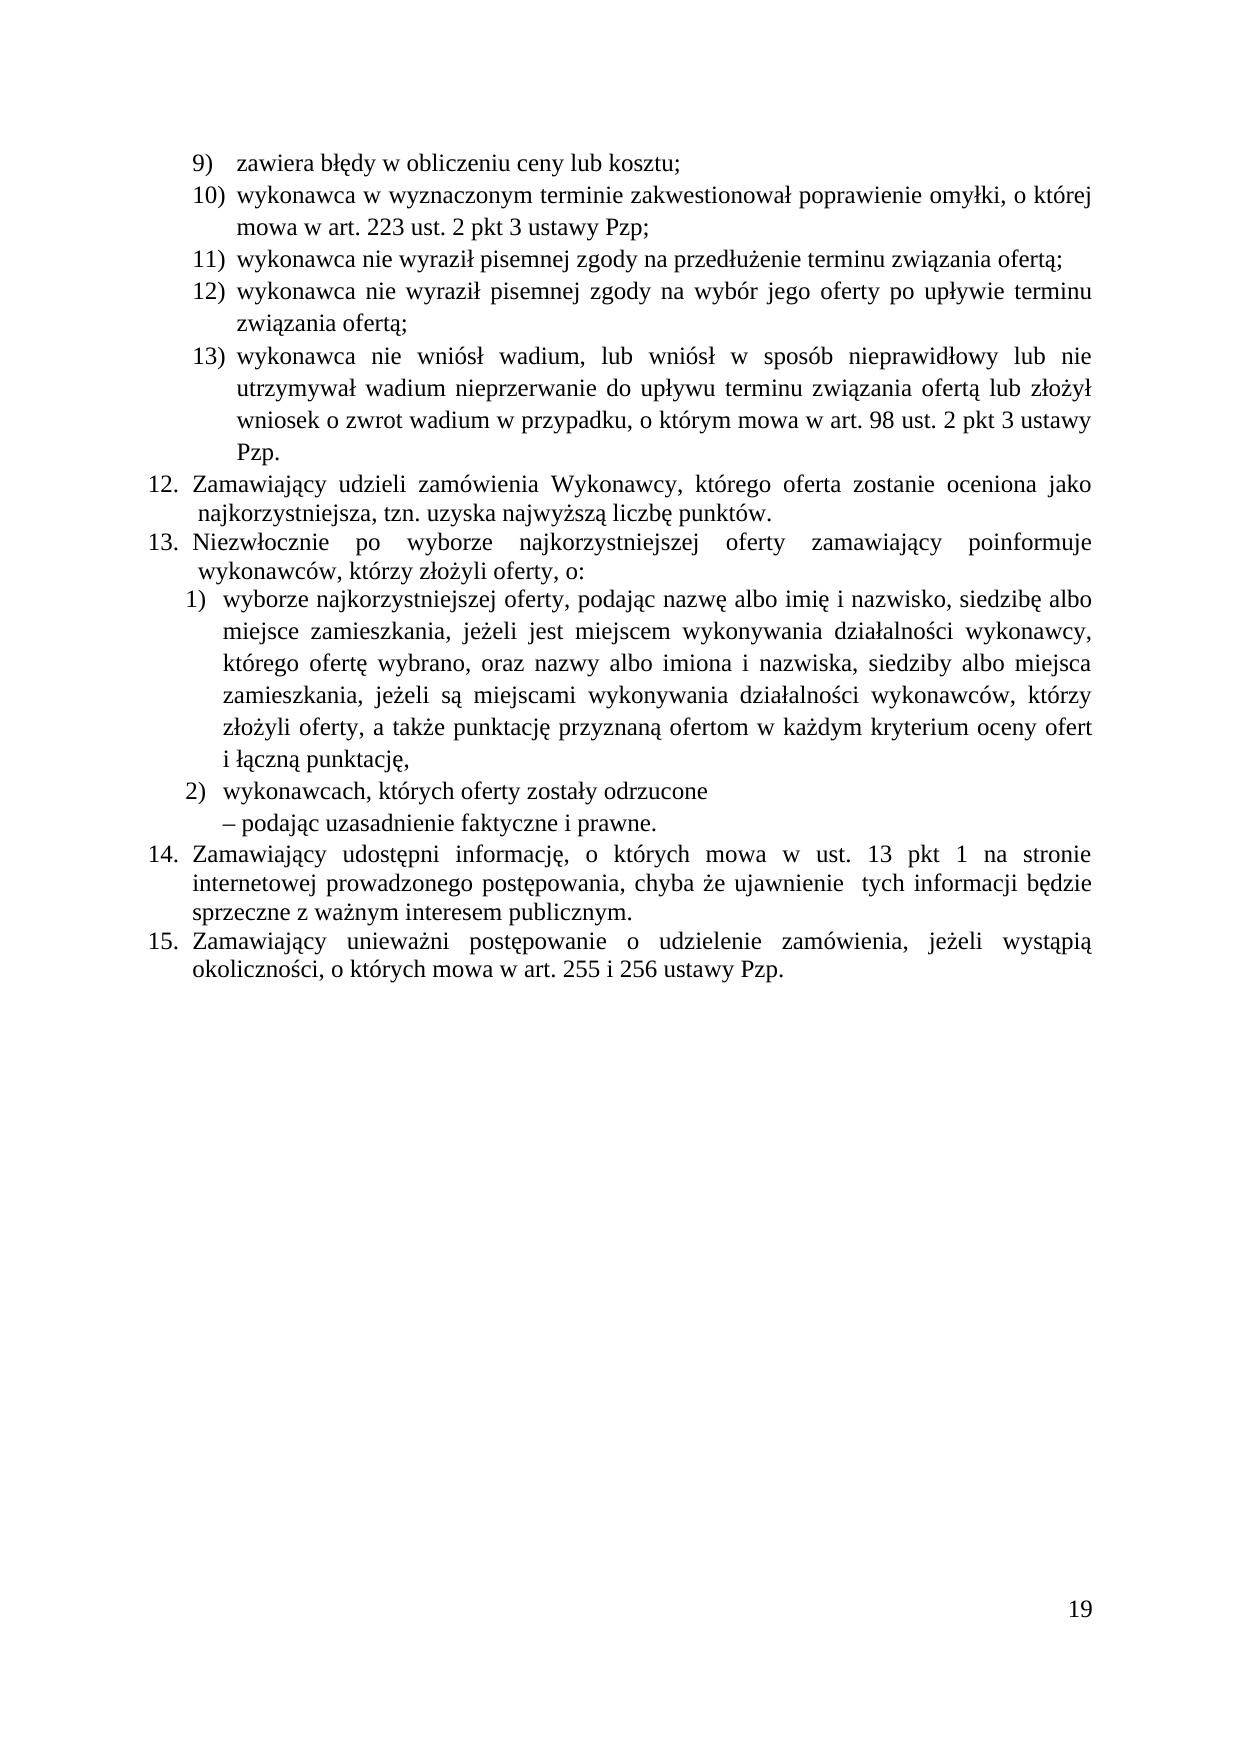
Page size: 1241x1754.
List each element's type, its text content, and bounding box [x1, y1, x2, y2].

list Zamawiający udostępni informację, o których mowa w ust. 13 pkt 1 na stronie internetowej prowadzonego postępowania, chyba że ujawnienie tych informacji będzie sprzeczne z ważnym interesem publicznym. [148, 839, 1093, 926]
list wyborze najkorzystniejszej oferty, podając nazwę albo imię i nazwisko, siedzibę albo miejsce zamieszkania, jeżeli jest miejscem wykonywania działalności wykonawcy, którego ofertę wybrano, oraz nazwy albo imiona i nazwiska, siedziby albo miejsca zamieszkania, jeżeli są miejscami wykonywania działalności wykonawców, którzy złożyli oferty, a także punktację przyznaną ofertom w każdym kryterium oceny ofert i łączną punktację, [185, 584, 1093, 773]
list wykonawcach, których oferty zostały odrzucone [185, 776, 1093, 804]
list wykonawca nie wniósł wadium, lub wniósł w sposób nieprawidłowy lub nie utrzymywał wadium nieprzerwanie do upływu terminu związania ofertą lub złożył wniosek o zwrot wadium w przypadku, o którym mowa w art. 98 ust. 2 pkt 3 ustawy Pzp. [192, 341, 1093, 466]
list wykonawca nie wyraził pisemnej zgody na przedłużenie terminu związania ofertą; [192, 244, 1093, 273]
list Zamawiający unieważni postępowanie o udzielenie zamówienia, jeżeli wystąpią okoliczności, o których mowa w art. 255 i 256 ustawy Pzp. [148, 926, 1093, 983]
list – podając uzasadnienie faktyczne i prawne. [223, 808, 1093, 836]
list wykonawca w wyznaczonym terminie zakwestionował poprawienie omyłki, o której mowa w art. 223 ust. 2 pkt 3 ustawy Pzp; [192, 180, 1093, 241]
list Zamawiający udzieli zamówienia Wykonawcy, którego oferta zostanie oceniona jako najkorzystniejsza, tzn. uzyska najwyższą liczbę punktów. [148, 469, 1093, 527]
list zawiera błędy w obliczeniu ceny lub kosztu; [192, 148, 1093, 176]
list Niezwłocznie po wyborze najkorzystniejszej oferty zamawiający poinformuje wykonawców, którzy złożyli oferty, o: [148, 527, 1093, 584]
list wykonawca nie wyraził pisemnej zgody na wybór jego oferty po upływie terminu związania ofertą; [192, 276, 1093, 337]
